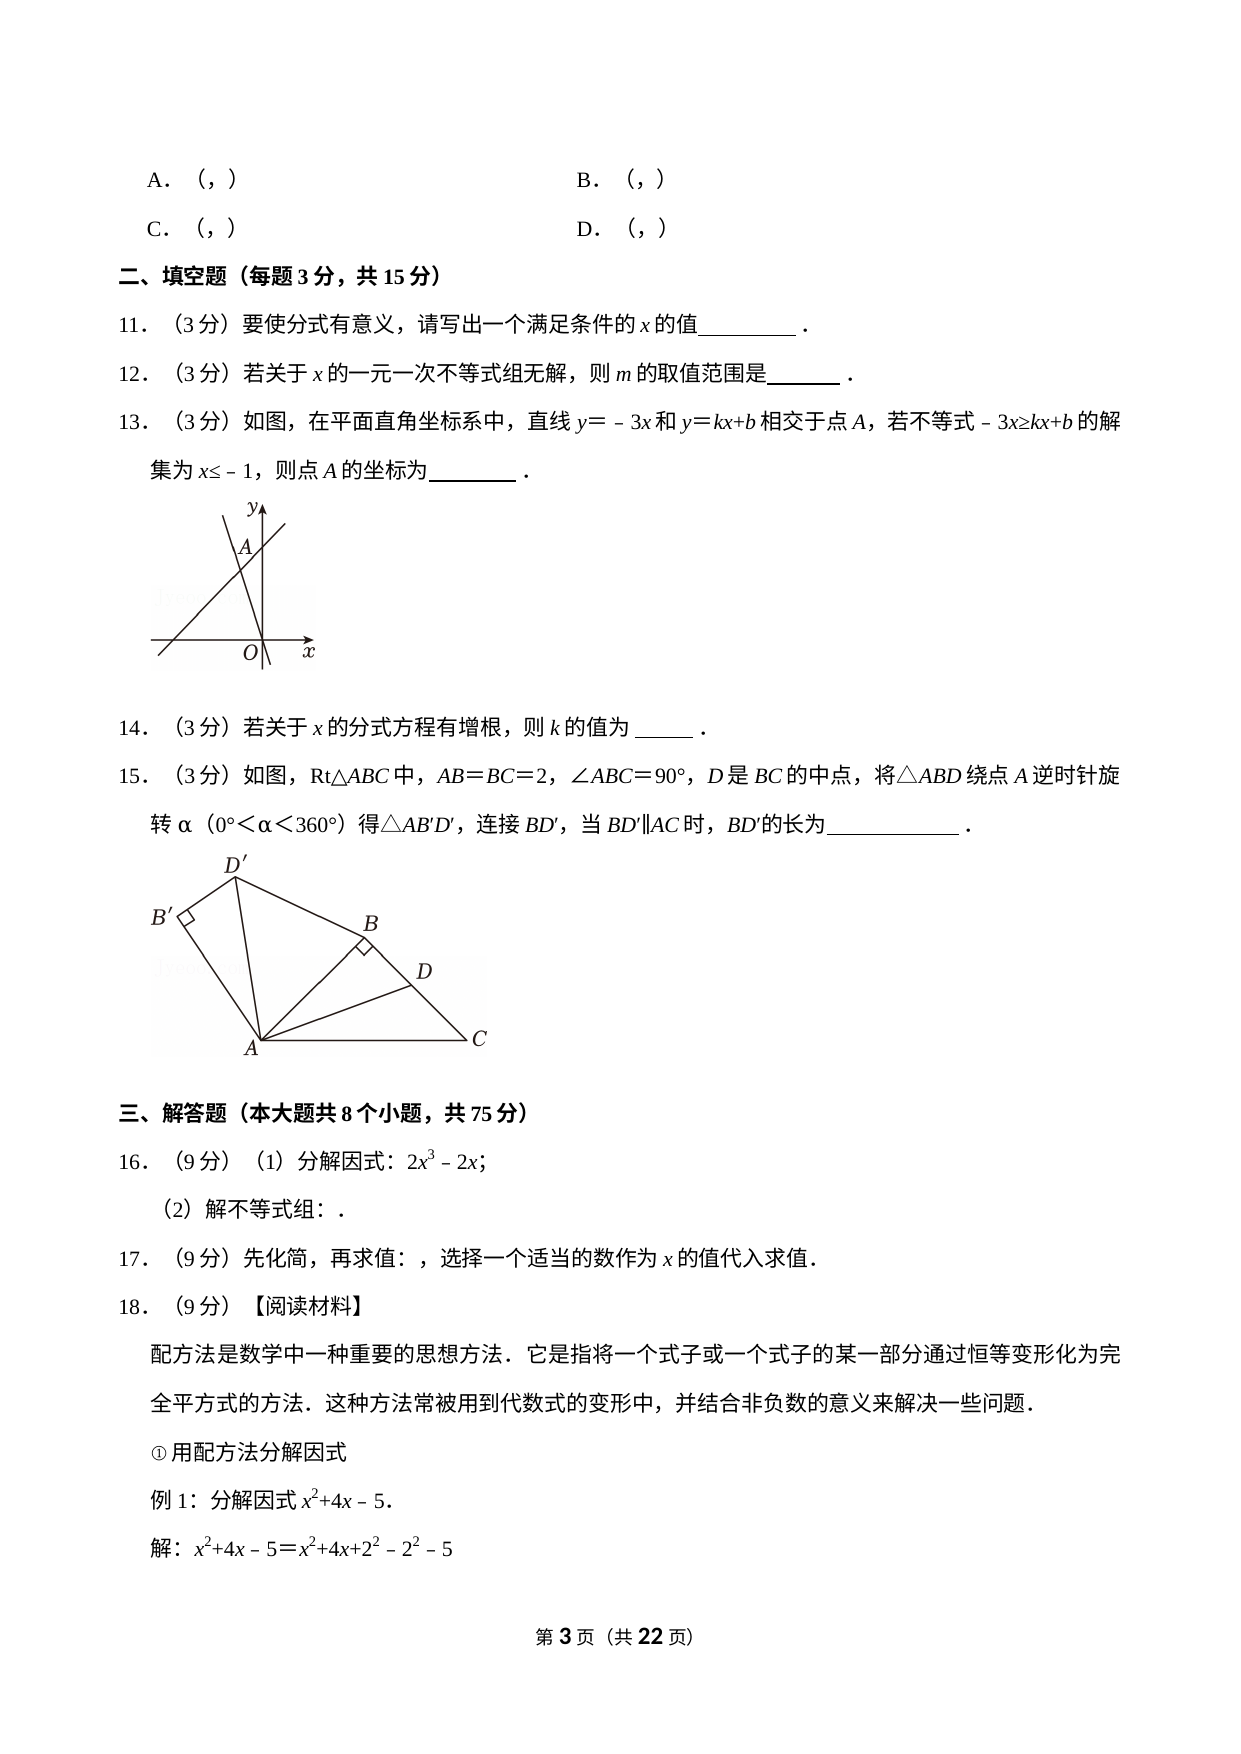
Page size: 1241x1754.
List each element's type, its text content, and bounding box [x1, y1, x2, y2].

text 18．（9分）【阅读材料】 [118, 1289, 1122, 1321]
text 14．（3分）若关于x的分式方程有增根，则k的值为 ． [118, 709, 1122, 742]
text 配方法是数学中一种重要的思想方法．它是指将一个式子或一个式子的某一部分通过恒等变形化为完全平方式的方法．这种方法常被用到代数式的变形中，并结合非负数的意义来解决一些问题． [151, 1337, 1122, 1418]
text 17．（9分）先化简，再求值：，选择一个适当的数作为x的值代入求值． [118, 1240, 1122, 1273]
text C．（，） D．（，） [118, 210, 1122, 243]
text 11．（3分）要使分式有意义，请写出一个满足条件的x的值 ． [118, 307, 1122, 339]
text 例1：分解因式x2+4x﹣5． [151, 1482, 1122, 1515]
text 12．（3分）若关于x的一元一次不等式组无解，则m的取值范围是 ． [118, 355, 1122, 388]
text 解：x2+4x﹣5＝x2+4x+22﹣22﹣5 [151, 1531, 1122, 1563]
text 三、解答题（本大题共8个小题，共75分） [118, 1095, 1122, 1128]
text 13．（3分）如图，在平面直角坐标系中，直线y＝﹣3x和y＝kx+b相交于点A，若不等式﹣3x≥kx+b的解集为x≤﹣1，则点A的坐标为 ． [118, 404, 1122, 485]
text A．（，） B．（，） [118, 162, 1122, 194]
text ①用配方法分解因式 [151, 1434, 1122, 1467]
text 16．（9分）（1）分解因式：2x3﹣2x； [118, 1144, 1122, 1176]
text 15．（3分）如图，Rt△ABC中，AB＝BC＝2，∠ABC＝90°，D是BC的中点，将△ABD绕点A逆时针旋转α（0°＜α＜360°）得△AB′D′，连接BD′，当BD′∥AC时，BD′的长为 ． [118, 757, 1122, 839]
text 二、填空题（每题3分，共15分） [118, 259, 1122, 291]
text （2）解不等式组：． [151, 1192, 1122, 1224]
